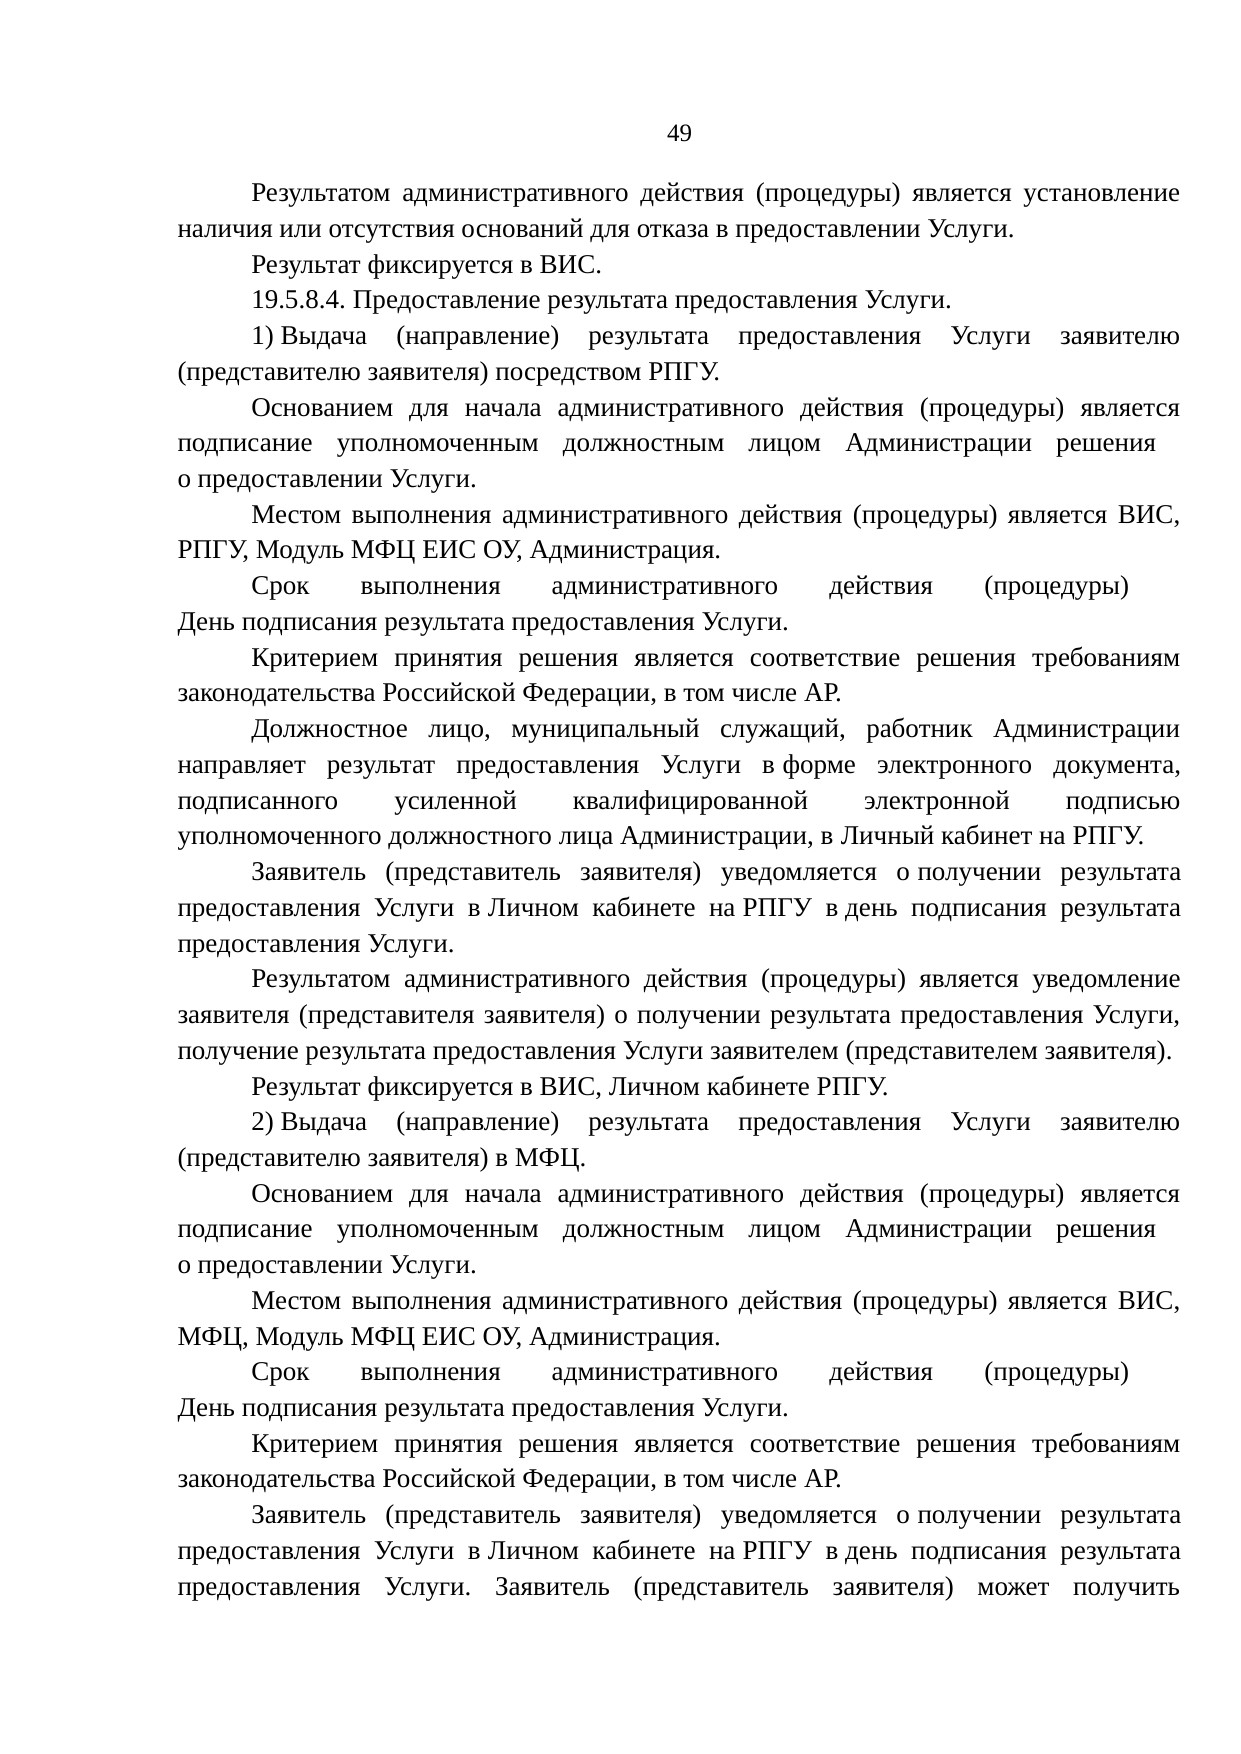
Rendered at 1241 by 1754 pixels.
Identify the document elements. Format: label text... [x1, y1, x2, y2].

text Результат фиксируется в ВИС, Личном кабинете РПГУ. [177, 1069, 1181, 1101]
text Основанием для начала административного действия (процедуры) является подписание уполномоченным должностным лицом Администрации решения о предоставлении Услуги. [177, 1177, 1181, 1279]
text Критерием принятия решения является соответствие решения требованиям законодательства Российской Федерации, в том числе АР. [177, 641, 1181, 708]
text Заявитель (представитель заявителя) уведомляется о получении результата предоставления Услуги в Личном кабинете на РПГУ в день подписания результата предоставления Услуги. [177, 855, 1181, 958]
text 19.5.8.4. Предоставление результата предоставления Услуги. [177, 283, 1181, 315]
text Результатом административного действия (процедуры) является установление наличия или отсутствия оснований для отказа в предоставлении Услуги. [177, 176, 1181, 243]
text Срок выполнения административного действия (процедуры) День подписания результата предоставления Услуги. [177, 569, 1181, 636]
text Критерием принятия решения является соответствие решения требованиям законодательства Российской Федерации, в том числе АР. [177, 1427, 1181, 1494]
text Результатом административного действия (процедуры) является уведомление заявителя (представителя заявителя) о получении результата предоставления Услуги, получение результата предоставления Услуги заявителем (представителем заявителя). [177, 962, 1181, 1065]
text Местом выполнения административного действия (процедуры) является ВИС, МФЦ, Модуль МФЦ ЕИС ОУ, Администрация. [177, 1284, 1181, 1351]
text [177, 1498, 1181, 1601]
text Местом выполнения административного действия (процедуры) является ВИС, РПГУ, Модуль МФЦ ЕИС ОУ, Администрация. [177, 498, 1181, 565]
text Результат фиксируется в ВИС. [177, 248, 1181, 279]
text Срок выполнения административного действия (процедуры) День подписания результата предоставления Услуги. [177, 1355, 1181, 1422]
text 2) Выдача (направление) результата предоставления Услуги заявителю (представителю заявителя) в МФЦ. [177, 1105, 1181, 1172]
text Должностное лицо, муниципальный служащий, работник Администрации направляет результат предоставления Услуги в форме электронного документа, подписанного усиленной квалифицированной электронной подписью уполномоченного должностного лица Администрации, в Личный кабинет на РПГУ. [177, 712, 1181, 851]
text Основанием для начала административного действия (процедуры) является подписание уполномоченным должностным лицом Администрации решения о предоставлении Услуги. [177, 391, 1181, 493]
text 1) Выдача (направление) результата предоставления Услуги заявителю (представителю заявителя) посредством РПГУ. [177, 319, 1181, 386]
